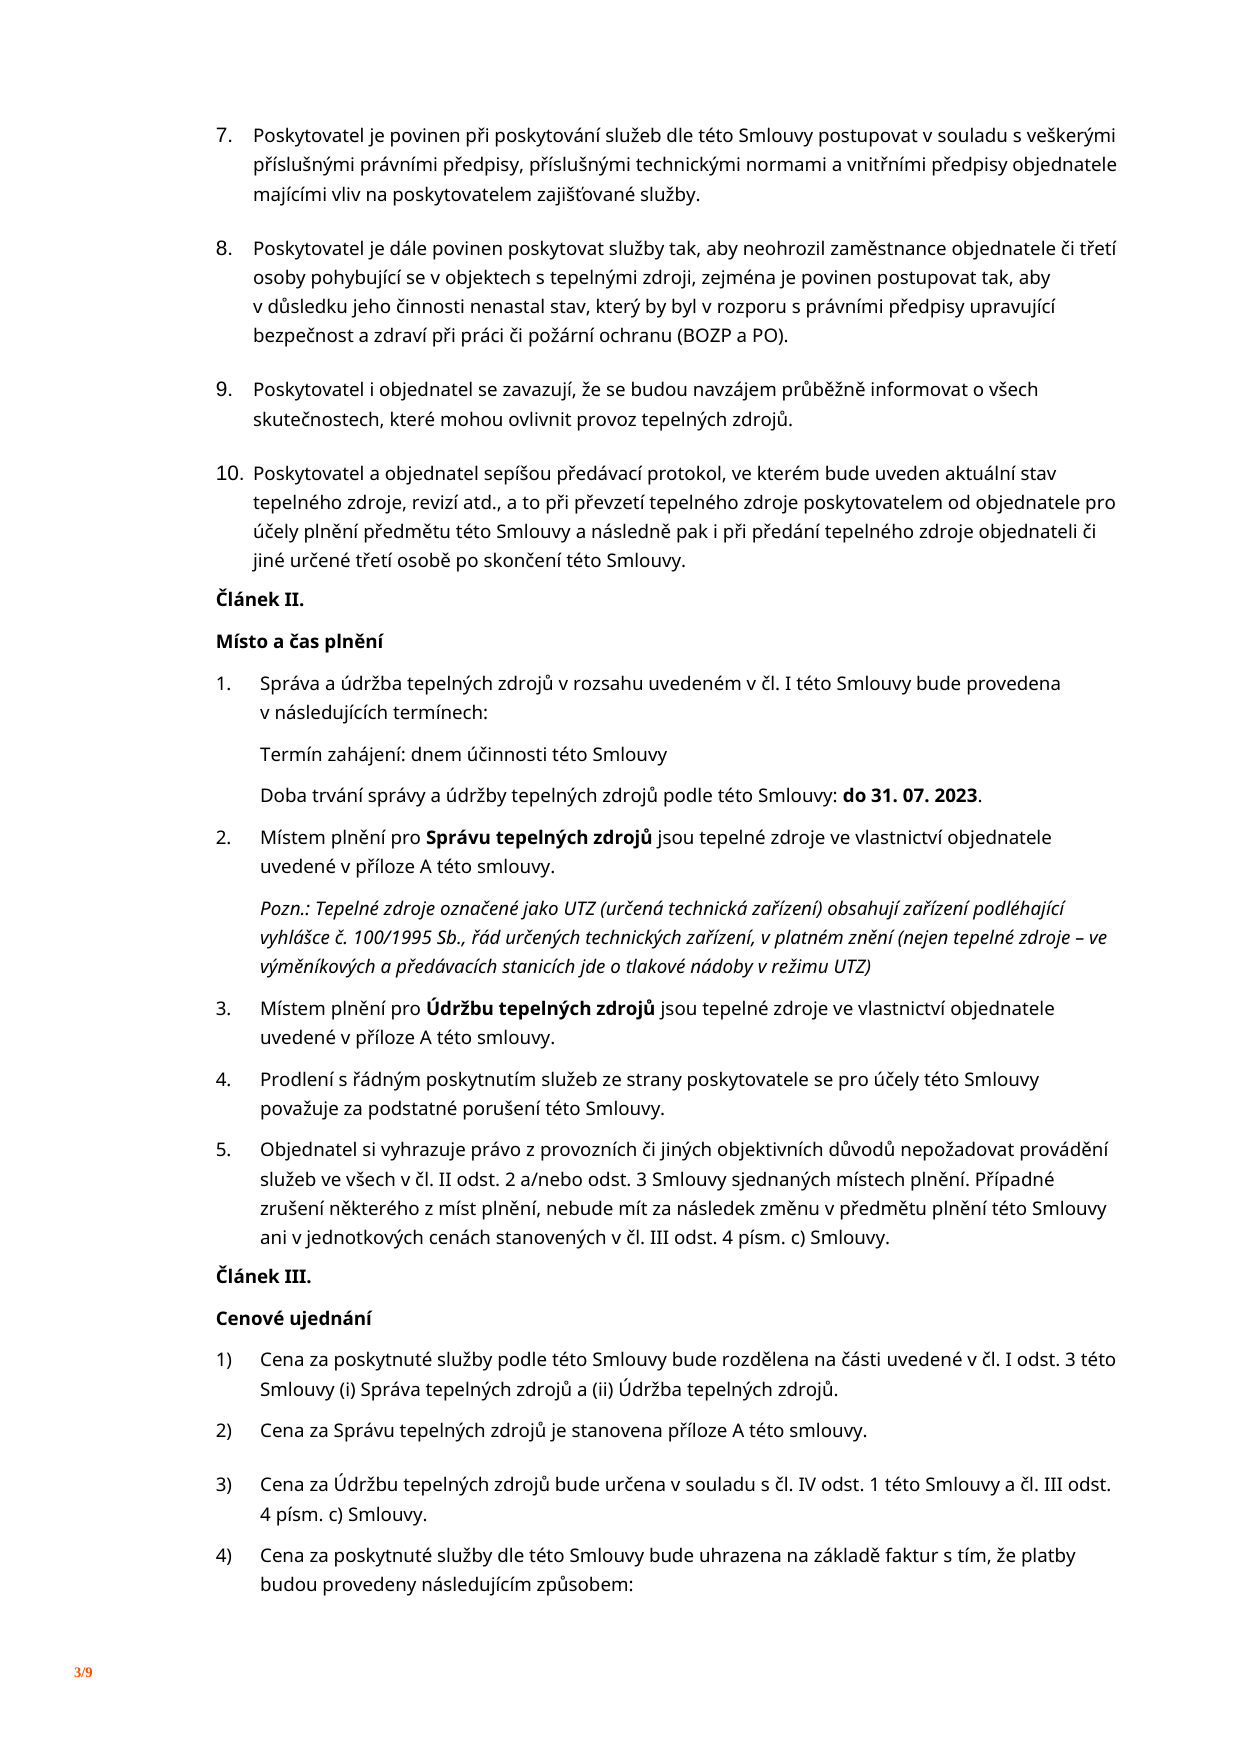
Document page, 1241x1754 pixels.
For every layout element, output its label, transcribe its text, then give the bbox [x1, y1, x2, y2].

text Článek III. [216, 1260, 1122, 1289]
text Místo a čas plnění [216, 625, 1122, 654]
list Poskytovatel je dále povinen poskytovat služby tak, aby neohrozil zaměstnance objednatele či třetí osoby pohybující se v objektech s tepelnými zdroji, zejména je povinen postupovat tak, aby v důsledku jeho činnosti nenastal stav, který by byl v rozporu s právními předpisy upravující bezpečnost a zdraví při práci či požární ochranu (BOZP a PO). [216, 231, 1122, 348]
list Cena za poskytnuté služby dle této Smlouvy bude uhrazena na základě faktur s tím, že platby budou provedeny následujícím způsobem: [216, 1539, 1122, 1597]
list Poskytovatel i objednatel se zavazují, že se budou navzájem průběžně informovat o všech skutečnostech, které mohou ovlivnit provoz tepelných zdrojů. [216, 373, 1122, 431]
list Cena za poskytnuté služby podle této Smlouvy bude rozdělena na části uvedené v čl. I odst. 3 této Smlouvy (i) Správa tepelných zdrojů a (ii) Údržba tepelných zdrojů. [216, 1343, 1122, 1401]
list Poskytovatel a objednatel sepíšou předávací protokol, ve kterém bude uveden aktuální stav tepelného zdroje, revizí atd., a to při převzetí tepelného zdroje poskytovatelem od objednatele pro účely plnění předmětu této Smlouvy a následně pak i při předání tepelného zdroje objednateli či jiné určené třetí osobě po skončení této Smlouvy. [216, 456, 1122, 573]
list Správa a údržba tepelných zdrojů v rozsahu uvedeném v čl. I této Smlouvy bude provedena v následujících termínech: [216, 666, 1122, 725]
list Místem plnění pro Správu tepelných zdrojů jsou tepelné zdroje ve vlastnictví objednatele uvedené v příloze A této smlouvy. [216, 821, 1122, 879]
list Cena za Správu tepelných zdrojů je stanovena příloze A této smlouvy. [216, 1414, 1122, 1443]
list Místem plnění pro Údržbu tepelných zdrojů jsou tepelné zdroje ve vlastnictví objednatele uvedené v příloze A této smlouvy. [216, 991, 1122, 1050]
list Poskytovatel je povinen při poskytování služeb dle této Smlouvy postupovat v souladu s veškerými příslušnými právními předpisy, příslušnými technickými normami a vnitřními předpisy objednatele majícími vliv na poskytovatelem zajišťované služby. [216, 119, 1122, 206]
text Termín zahájení: dnem účinnosti této Smlouvy [260, 737, 1122, 766]
text Pozn.: Tepelné zdroje označené jako UTZ (určená technická zařízení) obsahují zařízení podléhající vyhlášce č. 100/1995 Sb., řád určených technických zařízení, v platném znění (nejen tepelné zdroje – ve výměníkových a předávacích stanicích jde o tlakové nádoby v režimu UTZ) [260, 891, 1122, 979]
list Objednatel si vyhrazuje právo z provozních či jiných objektivních důvodů nepožadovat provádění služeb ve všech v čl. II odst. 2 a/nebo odst. 3 Smlouvy sjednaných místech plnění. Případné zrušení některého z míst plnění, nebude mít za následek změnu v předmětu plnění této Smlouvy ani v jednotkových cenách stanovených v čl. III odst. 4 písm. c) Smlouvy. [216, 1133, 1122, 1250]
list Cena za Údržbu tepelných zdrojů bude určena v souladu s čl. IV odst. 1 této Smlouvy a čl. III odst. 4 písm. c) Smlouvy. [216, 1468, 1122, 1526]
text Cenové ujednání [216, 1301, 1122, 1331]
list Prodlení s řádným poskytnutím služeb ze strany poskytovatele se pro účely této Smlouvy považuje za podstatné porušení této Smlouvy. [216, 1062, 1122, 1121]
text Doba trvání správy a údržby tepelných zdrojů podle této Smlouvy: do 31. 07. 2023. [260, 779, 1122, 808]
text Článek II. [216, 583, 1122, 612]
